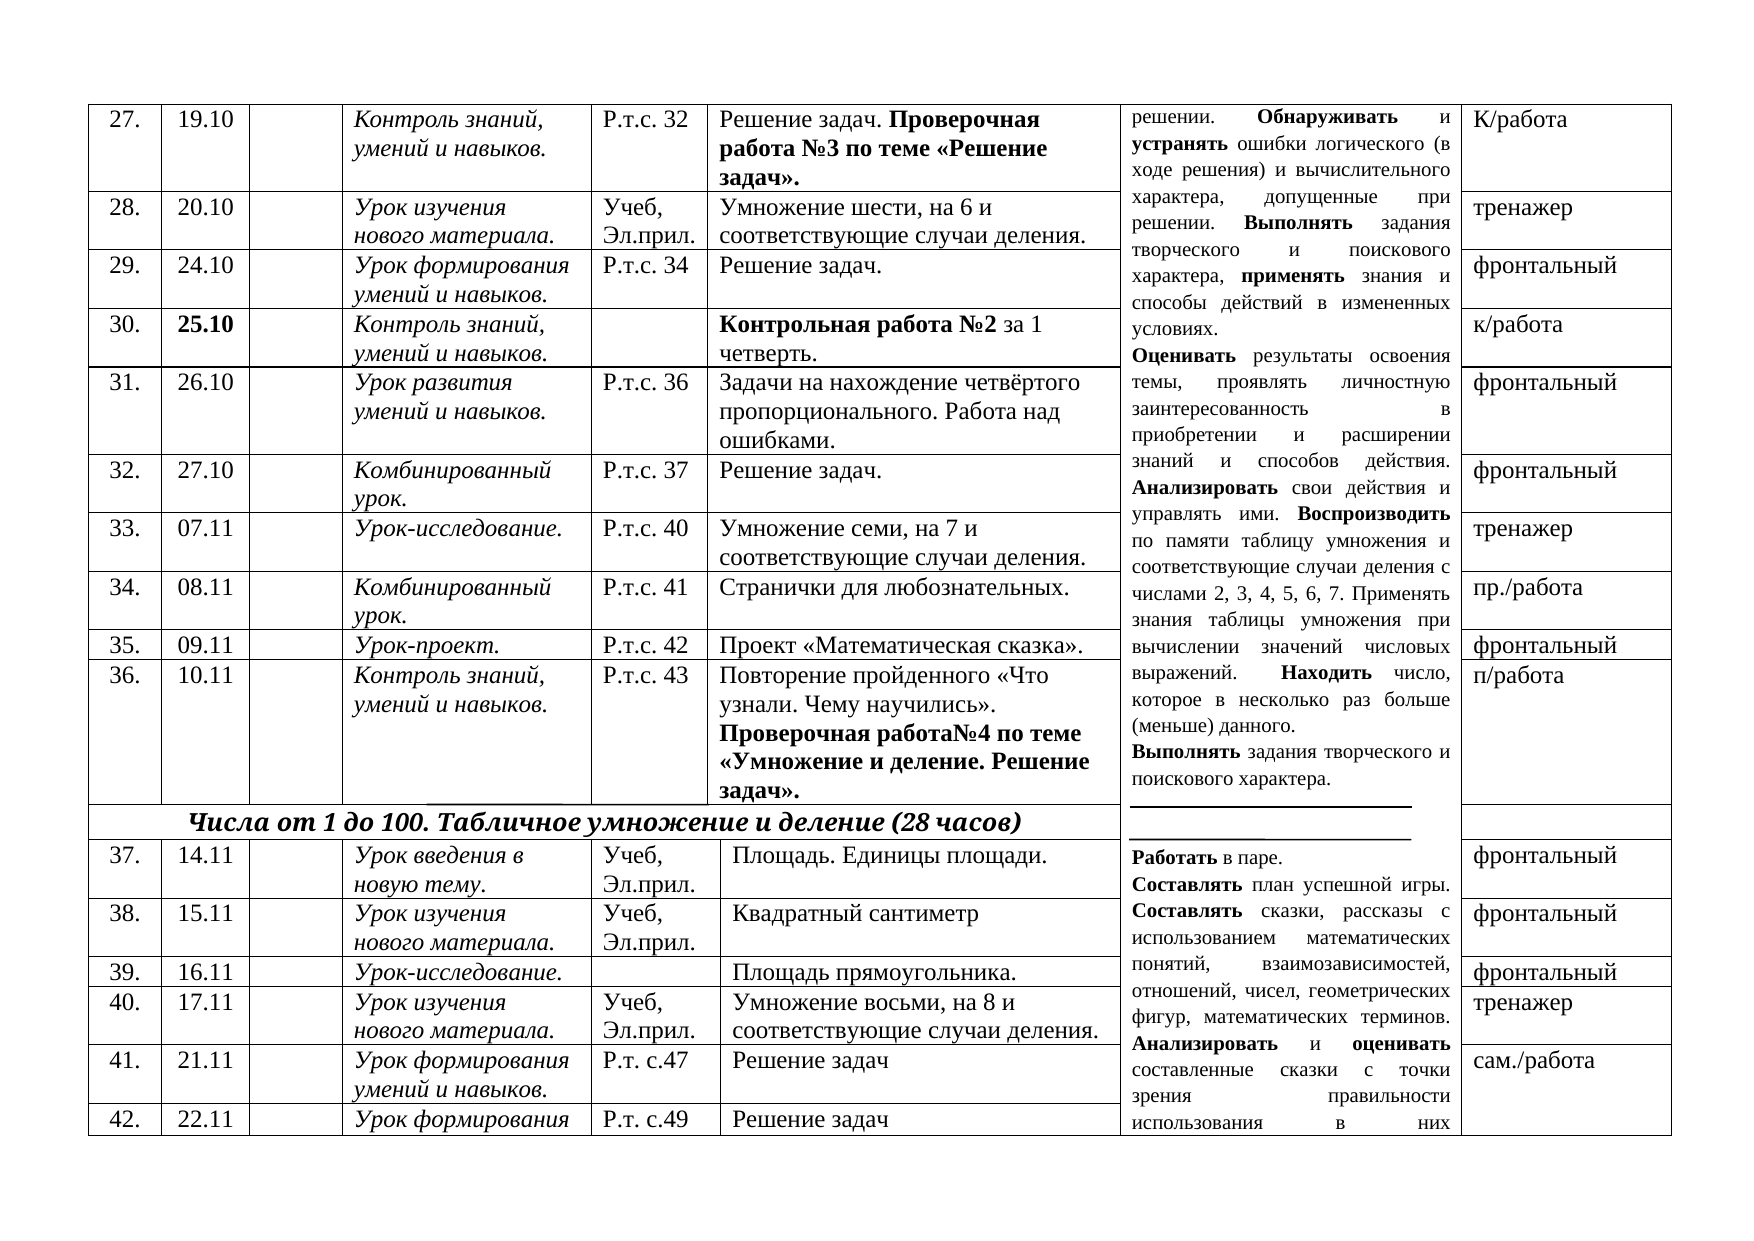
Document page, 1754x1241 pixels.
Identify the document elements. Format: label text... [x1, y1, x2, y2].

table_cell Урок-проект. [343, 630, 591, 659]
table_cell Контроль знаний, умений и навыков. [343, 105, 591, 191]
table_cell [592, 957, 720, 986]
table_cell Р.т. с.49 [592, 1104, 720, 1135]
table_cell 22.11 [162, 1104, 249, 1135]
table_cell Решение задач [721, 1045, 1120, 1103]
table_cell 35. [89, 630, 161, 659]
table_cell Комбинированный урок. [343, 455, 591, 512]
table_cell Урок введения в новую тему. [343, 840, 591, 897]
table_cell [250, 957, 342, 986]
table_cell [250, 660, 342, 804]
table_cell Контрольная работа №2 за 1 четверть. [708, 309, 1120, 366]
table_cell [250, 368, 342, 454]
table_cell 14.11 [162, 840, 249, 897]
table_cell 16.11 [162, 957, 249, 986]
table_cell сам./работа [1462, 1045, 1671, 1135]
table_cell [1462, 805, 1671, 839]
table_cell тренажер [1462, 513, 1671, 571]
table_cell Контроль знаний, умений и навыков. [343, 309, 591, 366]
table_cell 10.11 [162, 660, 249, 804]
table_cell 26.10 [162, 368, 249, 454]
table_cell [250, 987, 342, 1044]
table_cell 39. [89, 957, 161, 986]
table_cell Р.т.с. 32 [592, 105, 707, 191]
table_cell тренажер [1462, 987, 1671, 1044]
table_cell Урок изучения нового материала. [343, 987, 591, 1044]
table_cell 21.11 [162, 1045, 249, 1103]
table_cell Урок формирования умений и навыков. [343, 250, 591, 308]
table_cell Решение задач. [708, 455, 1120, 512]
table_cell к/работа [1462, 309, 1671, 366]
table_cell Контроль знаний, умений и навыков. [343, 660, 591, 804]
table_cell [250, 630, 342, 659]
table_cell Учеб, Эл.прил. [592, 899, 720, 956]
table_cell 31. [89, 368, 161, 454]
table_cell Р.т.с. 34 [592, 250, 707, 308]
table_cell 19.10 [162, 105, 249, 191]
table_cell 38. [89, 899, 161, 956]
table_cell Р.т.с. 36 [592, 368, 707, 454]
table_cell 27.10 [162, 455, 249, 512]
table_cell п/работа [1462, 660, 1671, 804]
table_cell Р.т.с. 43 [592, 660, 707, 803]
table_cell [250, 309, 342, 366]
table_cell Р.т.с. 41 [592, 572, 707, 629]
table_cell Решение задач [721, 1104, 1120, 1135]
table_cell Площадь прямоугольника. [721, 957, 1120, 986]
table_cell Странички для любознательных. [708, 572, 1120, 629]
table_cell Площадь. Единицы площади. [721, 840, 1120, 897]
table_cell [250, 250, 342, 308]
table_cell 27. [89, 105, 161, 191]
table_cell 17.11 [162, 987, 249, 1044]
table_cell [250, 572, 342, 629]
table_cell 34. [89, 572, 161, 629]
table_cell [250, 192, 342, 249]
table_cell 09.11 [162, 630, 249, 659]
table_cell фронтальный [1462, 250, 1671, 308]
table_cell [250, 1045, 342, 1103]
table_cell Учеб, Эл.прил. [592, 840, 720, 897]
table_cell 30. [89, 309, 161, 366]
table_cell Задачи на нахождение четвёртого пропорционального. Работа над ошибками. [708, 368, 1120, 454]
table_cell тренажер [1462, 192, 1671, 249]
table_cell [250, 899, 342, 956]
table_cell Умножение семи, на 7 и соответствующие случаи деления. [708, 513, 1120, 571]
table_cell 15.11 [162, 899, 249, 956]
table_cell Учеб, Эл.прил. [592, 987, 720, 1044]
table_cell Числа от 1 до 100. Табличное умножение и деление (28 часов) [89, 805, 1120, 839]
table_cell 36. [89, 660, 161, 804]
table_cell Проект «Математическая сказка». [708, 630, 1120, 659]
table_cell 29. [89, 250, 161, 308]
table_cell [250, 455, 342, 512]
table_cell [250, 513, 342, 571]
table_cell 41. [89, 1045, 161, 1103]
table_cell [343, 1104, 591, 1135]
table_cell 08.11 [162, 572, 249, 629]
table_cell [250, 1104, 342, 1135]
table_cell фронтальный [1462, 899, 1671, 956]
table_cell 42. [89, 1104, 161, 1135]
table_cell Урок изучения нового материала. [343, 899, 591, 956]
table_cell Квадратный сантиметр [721, 899, 1120, 956]
table_cell [250, 840, 342, 897]
table_cell Урок развития умений и навыков. [343, 368, 591, 454]
table_cell Решение задач. [708, 250, 1120, 308]
table_cell Учеб, Эл.прил. [592, 192, 707, 249]
table_cell фронтальный [1462, 630, 1671, 659]
table_cell Урок-исследование. [343, 513, 591, 571]
table_cell 37. [89, 840, 161, 897]
table_cell пр./работа [1462, 572, 1671, 629]
table_cell Урок-исследование. [343, 957, 591, 986]
table_cell фронтальный [1462, 368, 1671, 454]
table_cell [592, 309, 707, 366]
table_cell Р.т.с. 37 [592, 455, 707, 512]
table_cell Р.т. с.47 [592, 1045, 720, 1103]
table_cell Решение задач. Проверочная работа №3 по теме «Решение задач». [708, 105, 1120, 191]
table_cell 24.10 [162, 250, 249, 308]
table_cell Р.т.с. 40 [592, 513, 707, 571]
table_cell 07.11 [162, 513, 249, 571]
table_cell фронтальный [1462, 840, 1671, 897]
table_cell Повторение пройденного «Что узнали. Чему научились». Проверочная работа№4 по теме «Умножение и деление. Решение задач». [708, 660, 1120, 804]
table_cell Урок формирования умений и навыков. [343, 1045, 591, 1103]
table_cell К/работа [1462, 105, 1671, 191]
table_cell фронтальный [1462, 957, 1671, 986]
table_cell 25.10 [162, 309, 249, 366]
table_cell 33. [89, 513, 161, 571]
table_cell Р.т.с. 42 [592, 630, 707, 659]
table_cell Умножение шести, на 6 и соответствующие случаи деления. [708, 192, 1120, 249]
table_cell 32. [89, 455, 161, 512]
table_cell фронтальный [1462, 455, 1671, 512]
table_cell Комбинированный урок. [343, 572, 591, 629]
table_cell Умножение восьми, на 8 и соответствующие случаи деления. [721, 987, 1120, 1044]
table_cell 20.10 [162, 192, 249, 249]
table_cell [250, 105, 342, 191]
table_cell 40. [89, 987, 161, 1044]
table_cell 28. [89, 192, 161, 249]
table_cell Урок изучения нового материала. [343, 192, 591, 249]
